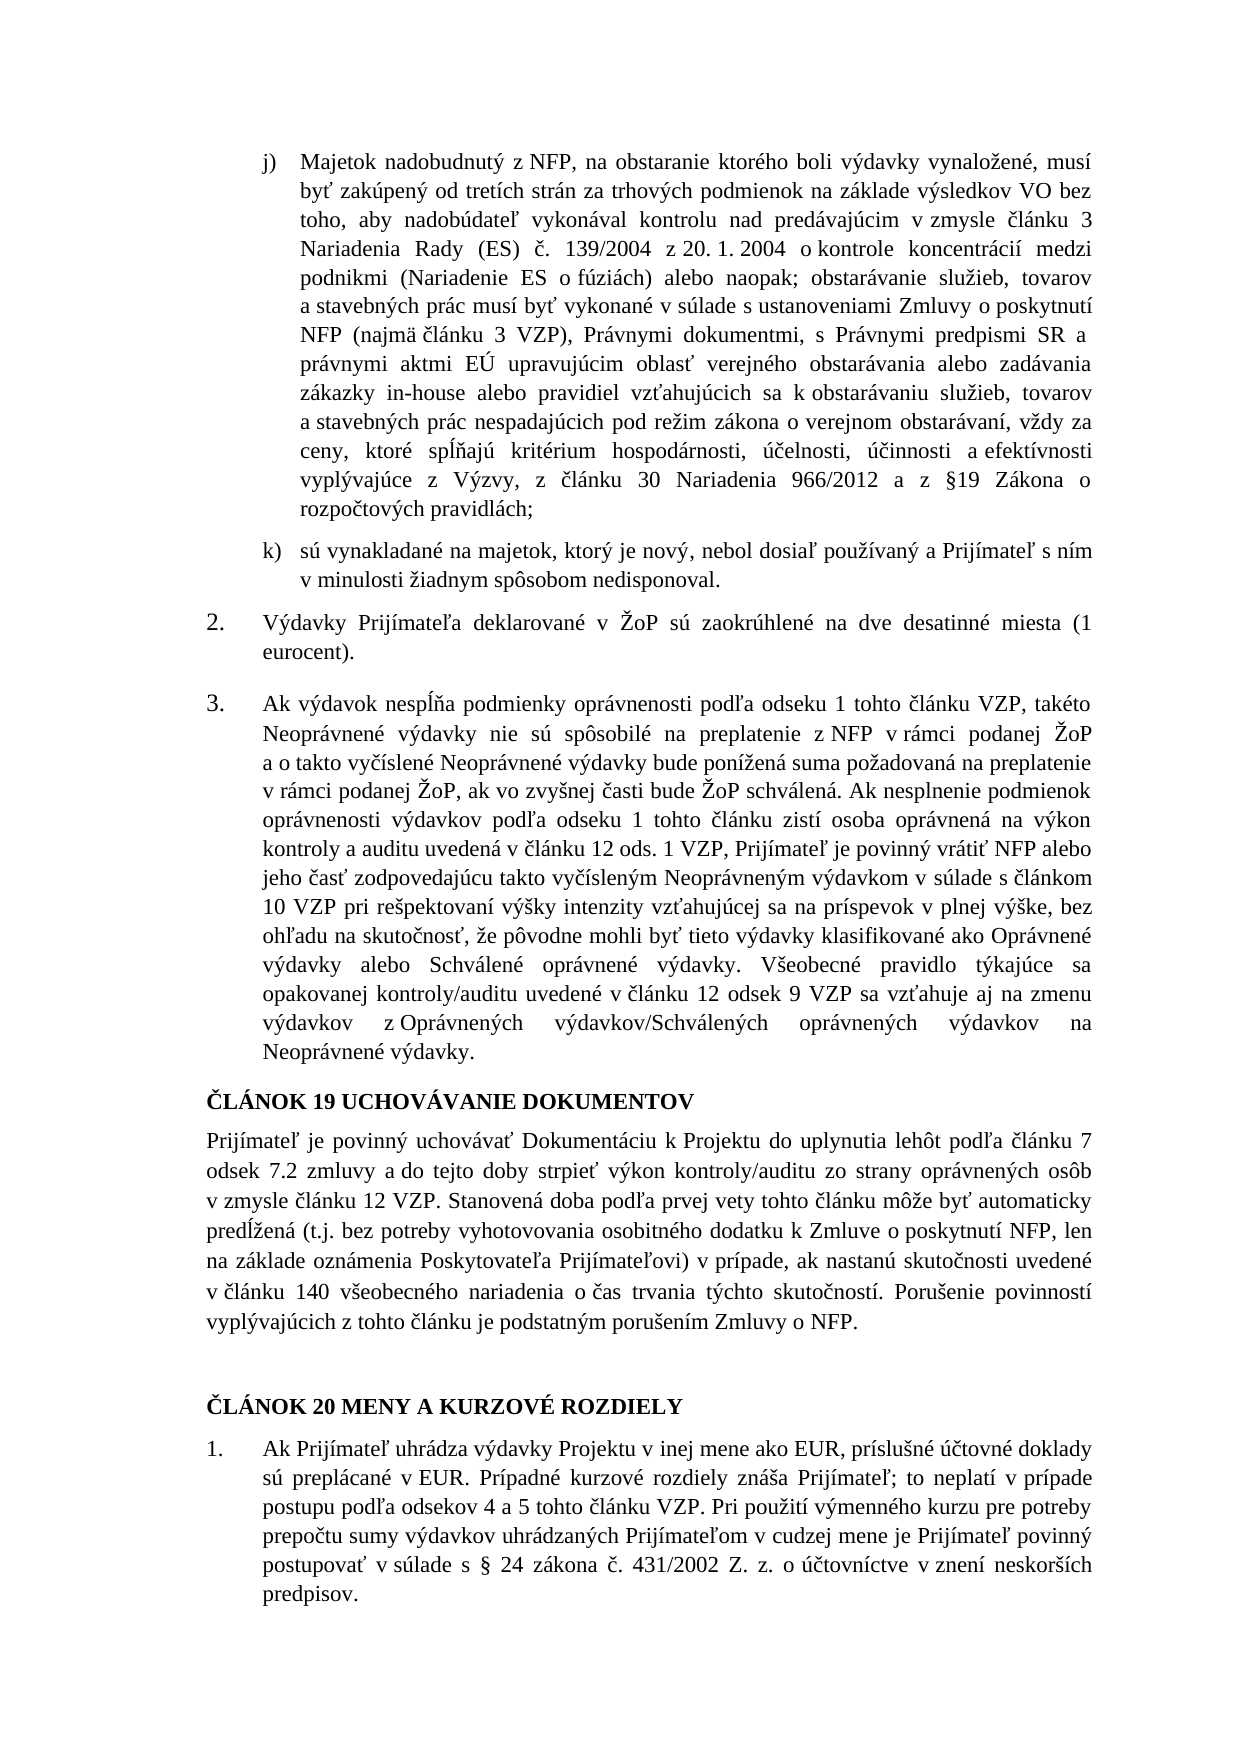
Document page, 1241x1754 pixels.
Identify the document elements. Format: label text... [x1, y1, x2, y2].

list sú vynakladané na majetok, ktorý je nový, nebol dosiaľ používaný a Prijímateľ s ním v minulosti žiadnym spôsobom nedisponoval. [262, 537, 1092, 592]
list Ak Prijímateľ uhrádza výdavky Projektu v inej mene ako EUR, príslušné účtovné doklady sú preplácané v EUR. Prípadné kurzové rozdiely znáša Prijímateľ; to neplatí v prípade postupu podľa odsekov 4 a 5 tohto článku VZP. Pri použití výmenného kurzu pre potreby prepočtu sumy výdavkov uhrádzaných Prijímateľom v cudzej mene je Prijímateľ povinný postupovať v súlade s § 24 zákona č. 431/2002 Z. z. o účtovníctve v znení neskorších predpisov. [206, 1435, 1092, 1606]
text Prijímateľ je povinný uchovávať Dokumentáciu k Projektu do uplynutia lehôt podľa článku 7 odsek 7.2 zmluvy a do tejto doby strpieť výkon kontroly/auditu zo strany oprávnených osôb v zmysle článku 12 VZP. Stanovená doba podľa prvej vety tohto článku môže byť automaticky predĺžená (t.j. bez potreby vyhotovovania osobitného dodatku k Zmluve o poskytnutí NFP, len na základe oznámenia Poskytovateľa Prijímateľovi) v prípade, ak nastanú skutočnosti uvedené v článku 140 všeobecného nariadenia o čas trvania týchto skutočností. Porušenie povinností vyplývajúcich z tohto článku je podstatným porušením Zmluvy o NFP. [206, 1127, 1092, 1334]
text Článok 19 UCHOVÁVANIE DOKUMENTOV [206, 1088, 1092, 1114]
text ČLÁNOK 20 MENY A KURZOVÉ ROZDIELY [206, 1393, 1092, 1420]
list Výdavky Prijímateľa deklarované v ŽoP sú zaokrúhlené na dve desatinné miesta (1 eurocent). [206, 607, 1092, 665]
list Majetok nadobudnutý z NFP, na obstaranie ktorého boli výdavky vynaložené, musí byť zakúpený od tretích strán za trhových podmienok na základe výsledkov VO bez toho, aby nadobúdateľ vykonával kontrolu nad predávajúcim v zmysle článku 3 Nariadenia Rady (ES) č. 139/2004 z 20. 1. 2004 o kontrole koncentrácií medzi podnikmi (Nariadenie ES o fúziách) alebo naopak; obstarávanie služieb, tovarov a stavebných prác musí byť vykonané v súlade s ustanoveniami Zmluvy o poskytnutí NFP (najmä článku 3 VZP), Právnymi dokumentmi, s Právnymi predpismi SR a právnymi aktmi EÚ upravujúcim oblasť verejného obstarávania alebo zadávania zákazky in-house alebo pravidiel vzťahujúcich sa k obstarávaniu služieb, tovarov a stavebných prác nespadajúcich pod režim zákona o verejnom obstarávaní, vždy za ceny, ktoré spĺňajú kritérium hospodárnosti, účelnosti, účinnosti a efektívnosti vyplývajúce z Výzvy, z článku 30 Nariadenia 966/2012 a z §19 Zákona o rozpočtových pravidlách; [262, 148, 1092, 522]
list Ak výdavok nespĺňa podmienky oprávnenosti podľa odseku 1 tohto článku VZP, takéto Neoprávnené výdavky nie sú spôsobilé na preplatenie z NFP v rámci podanej ŽoP a o takto vyčíslené Neoprávnené výdavky bude ponížená suma požadovaná na preplatenie v rámci podanej ŽoP, ak vo zvyšnej časti bude ŽoP schválená. Ak nesplnenie podmienok oprávnenosti výdavkov podľa odseku 1 tohto článku zistí osoba oprávnená na výkon kontroly a auditu uvedená v článku 12 ods. 1 VZP, Prijímateľ je povinný vrátiť NFP alebo jeho časť zodpovedajúcu takto vyčísleným Neoprávneným výdavkom v súlade s článkom 10 VZP pri rešpektovaní výšky intenzity vzťahujúcej sa na príspevok v plnej výške, bez ohľadu na skutočnosť, že pôvodne mohli byť tieto výdavky klasifikované ako Oprávnené výdavky alebo Schválené oprávnené výdavky. Všeobecné pravidlo týkajúce sa opakovanej kontroly/auditu uvedené v článku 12 odsek 9 VZP sa vzťahuje aj na zmenu výdavkov z Oprávnených výdavkov/Schválených oprávnených výdavkov na Neoprávnené výdavky. [206, 688, 1092, 1064]
